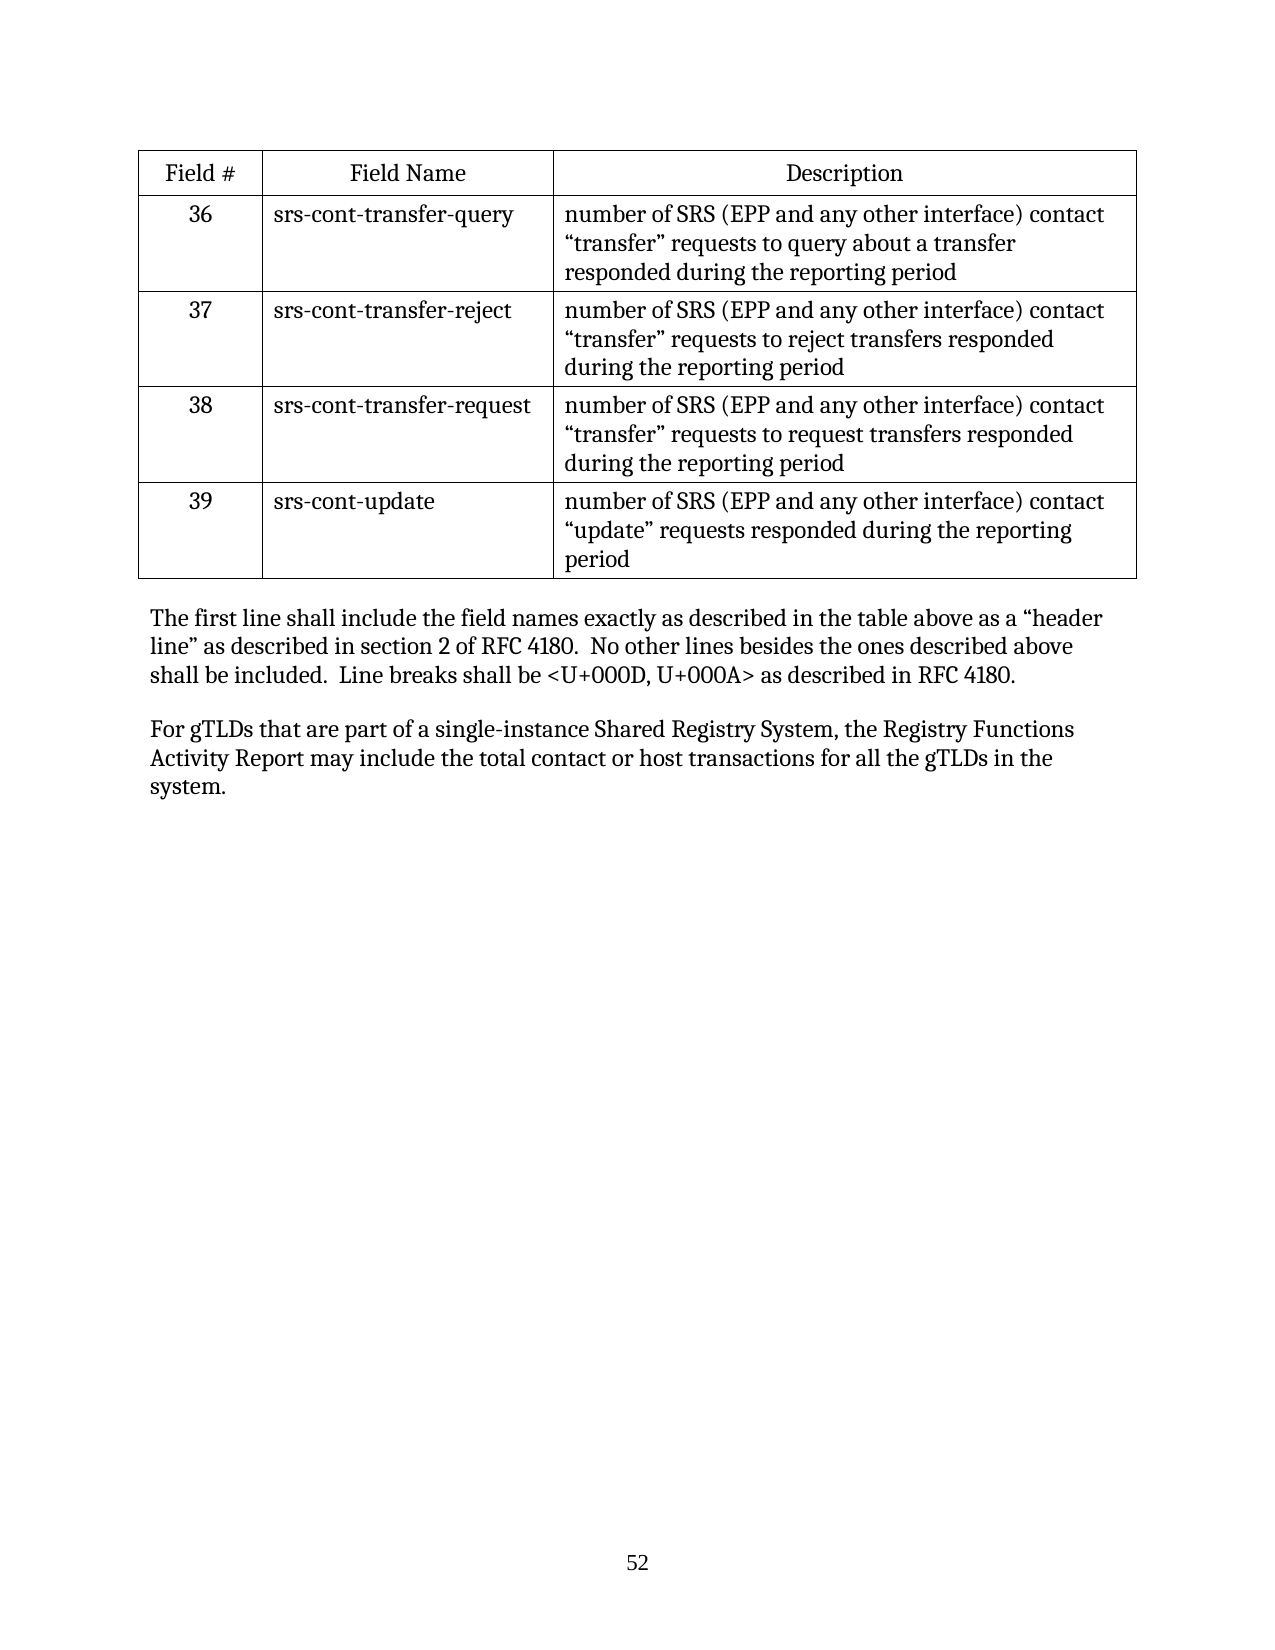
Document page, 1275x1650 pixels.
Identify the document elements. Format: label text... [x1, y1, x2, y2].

table_cell srs-cont-transfer-reject [263, 292, 553, 386]
table_cell 37 [139, 292, 262, 386]
table_header Field # [139, 151, 262, 195]
table_cell 36 [139, 196, 262, 291]
table_cell 39 [139, 483, 262, 577]
table_header Field Name [263, 151, 553, 195]
table_cell number of SRS (EPP and any other interface) contact “update” requests responded during the reporting period [554, 483, 1136, 577]
table_cell number of SRS (EPP and any other interface) contact “transfer” requests to request transfers responded during the reporting period [554, 387, 1136, 482]
text For gTLDs that are part of a single-instance Shared Registry System, the Registry Functions Activity Report may include the total contact or host transactions for all the gTLDs in the system. [150, 715, 1125, 801]
table_cell number of SRS (EPP and any other interface) contact “transfer” requests to query about a transfer responded during the reporting period [554, 196, 1136, 291]
table_cell srs-cont-update [263, 483, 553, 577]
table_cell 38 [139, 387, 262, 482]
text The first line shall include the field names exactly as described in the table above as a “header line” as described in section 2 of RFC 4180. No other lines besides the ones described above shall be included. Line breaks shall be <U+000D, U+000A> as described in RFC 4180. [150, 603, 1125, 690]
table_cell number of SRS (EPP and any other interface) contact “transfer” requests to reject transfers responded during the reporting period [554, 292, 1136, 386]
table_cell srs-cont-transfer-query [263, 196, 553, 291]
table_cell srs-cont-transfer-request [263, 387, 553, 482]
table_header Description [554, 151, 1136, 195]
